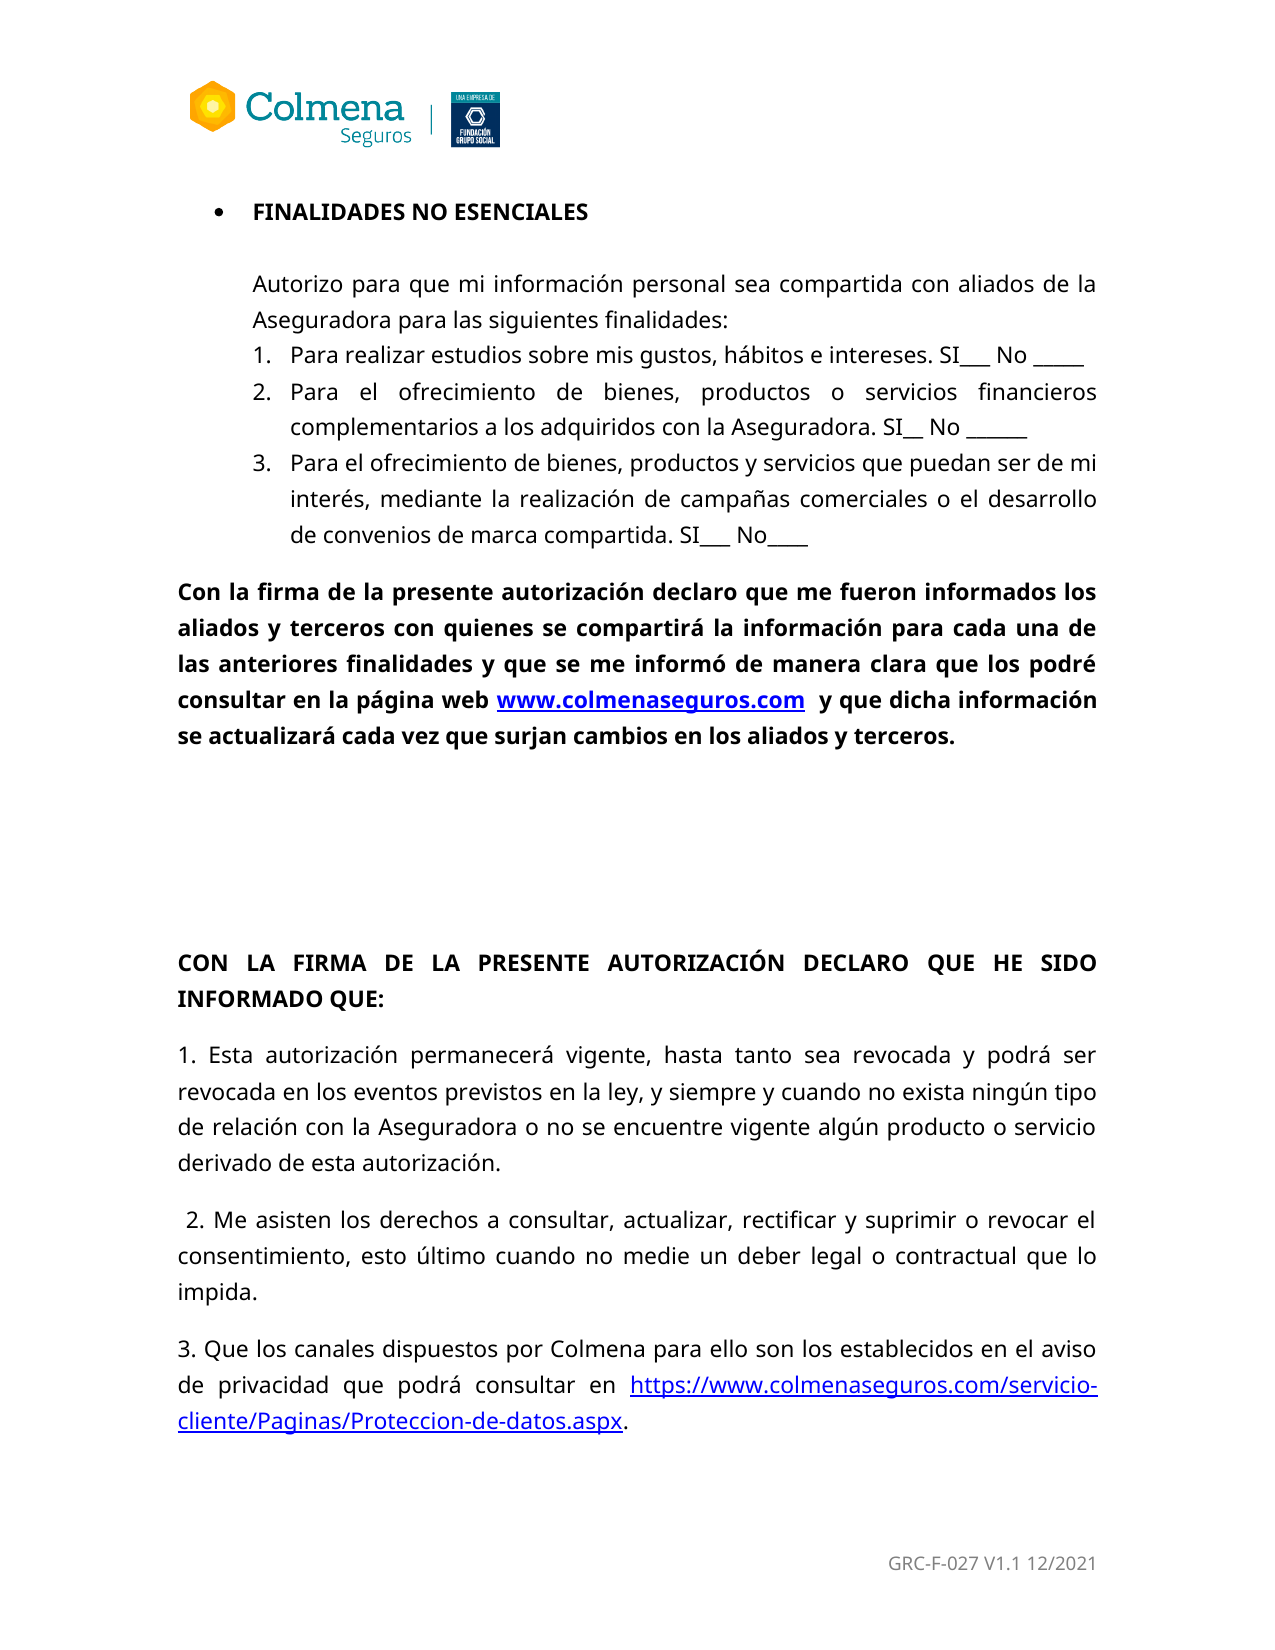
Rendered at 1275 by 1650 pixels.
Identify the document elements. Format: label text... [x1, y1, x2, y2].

list Para el ofrecimiento de bienes, productos o servicios financieros complementarios a los adquiridos con la Aseguradora. SI__ No ______ [252, 375, 1098, 443]
picture [177, 73, 508, 160]
text Con la firma de la presente autorización declaro que me fueron informados los aliados y terceros con quienes se compartirá la información para cada una de las anteriores finalidades y que se me informó de manera clara que los podré consultar en la página web www.colmenaseguros.com y que dicha información se actualizará cada vez que surjan cambios en los aliados y terceros. [177, 576, 1098, 751]
list Autorizo para que mi información personal sea compartida con aliados de la Aseguradora para las siguientes finalidades: [252, 268, 1098, 335]
list Para realizar estudios sobre mis gustos, hábitos e intereses. SI___ No _____ [252, 339, 1098, 371]
text CON LA FIRMA DE LA PRESENTE AUTORIZACIÓN DECLARO QUE HE SIDO INFORMADO QUE: [177, 947, 1098, 1014]
list Para el ofrecimiento de bienes, productos y servicios que puedan ser de mi interés, mediante la realización de campañas comerciales o el desarrollo de convenios de marca compartida. SI___ No____ [252, 447, 1098, 550]
text 2. Me asisten los derechos a consultar, actualizar, rectificar y suprimir o revocar el consentimiento, esto último cuando no medie un deber legal o contractual que lo impida. [177, 1204, 1098, 1307]
text 3. Que los canales dispuestos por Colmena para ello son los establecidos en el aviso de privacidad que podrá consultar en https://www.colmenaseguros.com/servicio-cliente/Paginas/Proteccion-de-datos.aspx. [177, 1333, 1098, 1436]
text 1. Esta autorización permanecerá vigente, hasta tanto sea revocada y podrá ser revocada en los eventos previstos en la ley, y siempre y cuando no exista ningún tipo de relación con la Aseguradora o no se encuentre vigente algún producto o servicio derivado de esta autorización. [177, 1039, 1098, 1178]
list FINALIDADES NO ESENCIALES [215, 196, 1098, 227]
